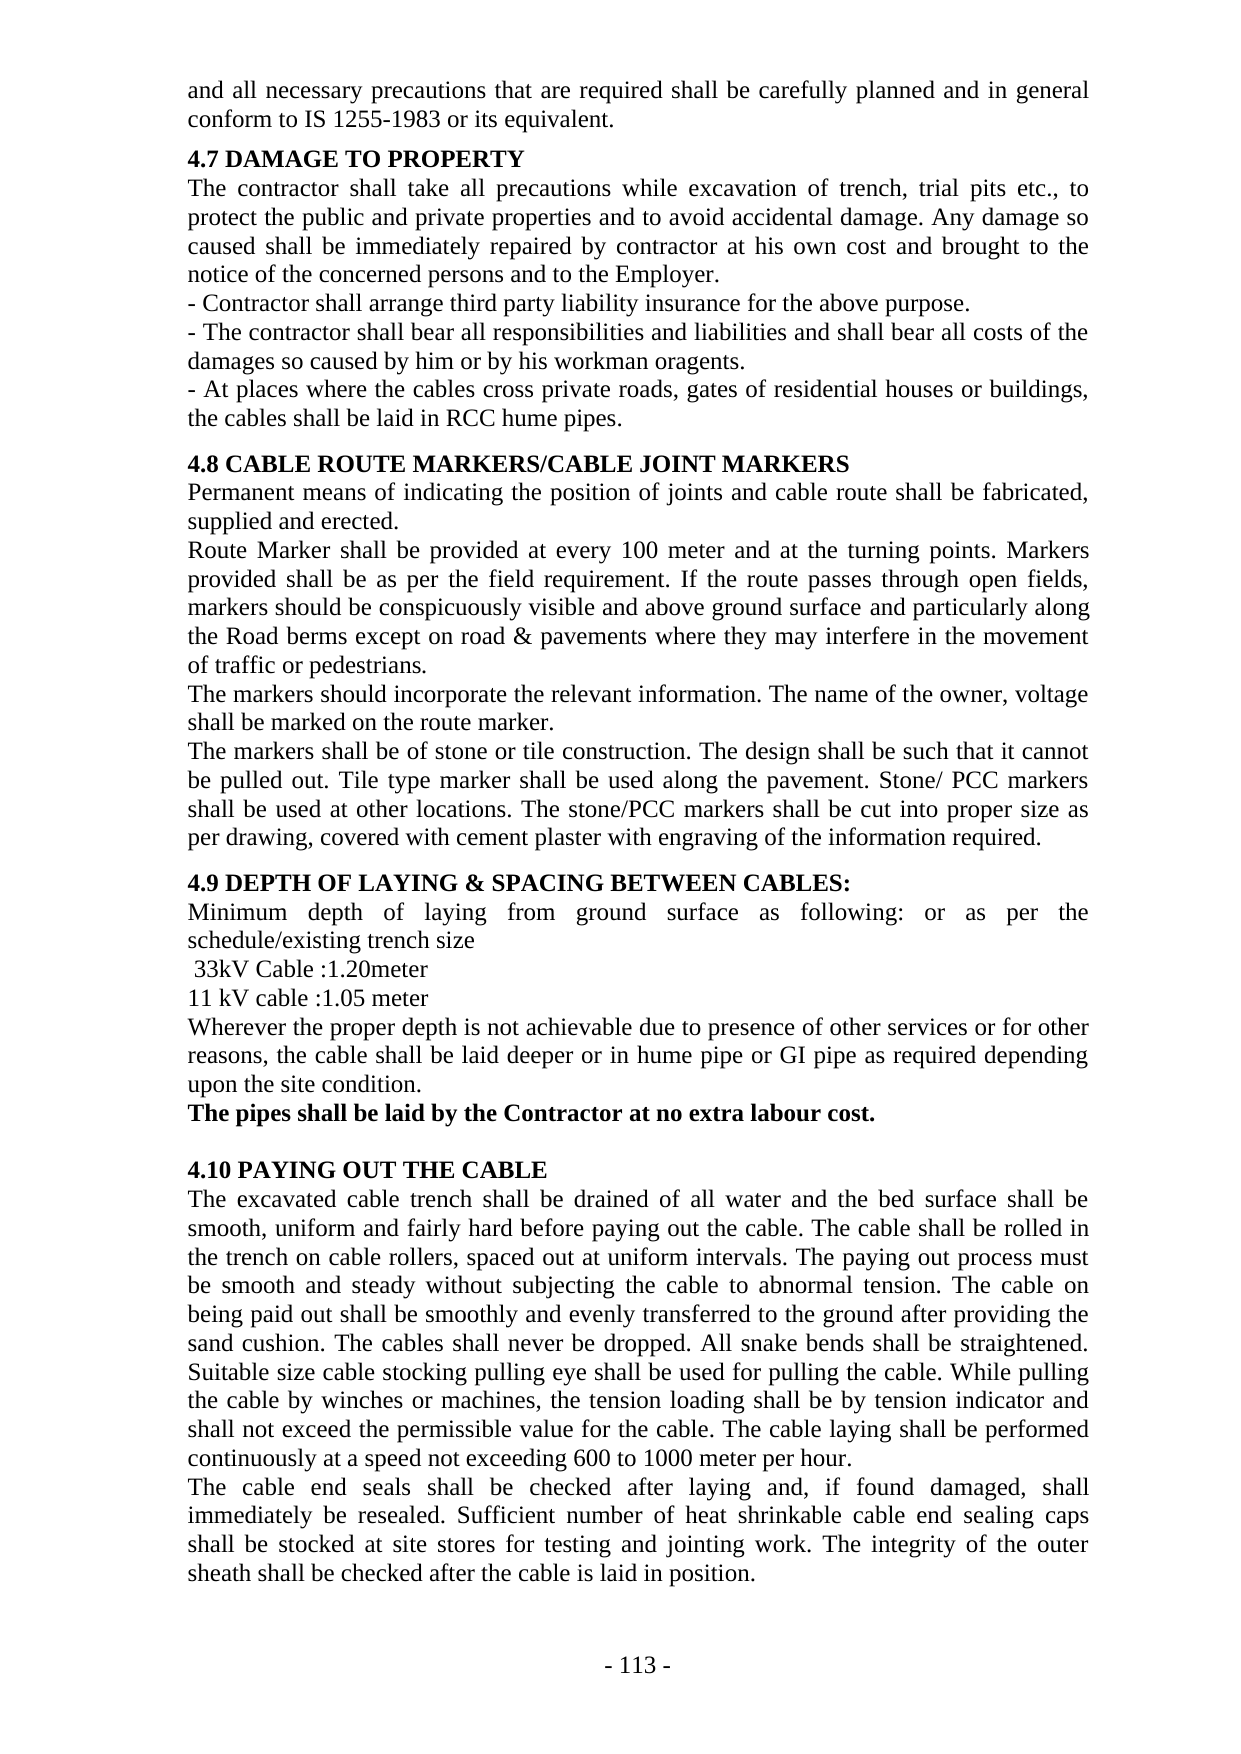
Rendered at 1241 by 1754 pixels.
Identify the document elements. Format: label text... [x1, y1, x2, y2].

text 33kV Cable :1.20meter [187, 954, 1090, 983]
text - The contractor shall bear all responsibilities and liabilities and shall bear all costs of the damages so caused by him or by his workman oragents. [187, 317, 1090, 374]
text 11 kV cable :1.05 meter [187, 983, 1090, 1012]
text Minimum depth of laying from ground surface as following: or as per the schedule/existing trench size [187, 897, 1090, 954]
text 4.10 PAYING OUT THE CABLE [187, 1156, 1090, 1184]
text Route Marker shall be provided at every 100 meter and at the turning points. Markers provided shall be as per the field requirement. If the route passes through open fields, markers should be conspicuously visible and above ground surface and particularly along the Road berms except on road & pavements where they may interfere in the movement of traffic or pedestrians. [187, 535, 1090, 679]
text 4.7 DAMAGE TO PROPERTY [187, 144, 1090, 173]
text - At places where the cables cross private roads, gates of residential houses or buildings, the cables shall be laid in RCC hume pipes. [187, 374, 1090, 432]
text 4.9 DEPTH OF LAYING & SPACING BETWEEN CABLES: [187, 868, 1090, 897]
text The cable end seals shall be checked after laying and, if found damaged, shall immediately be resealed. Sufficient number of heat shrinkable cable end sealing caps shall be stocked at site stores for testing and jointing work. The integrity of the outer sheath shall be checked after the cable is laid in position. [187, 1472, 1090, 1587]
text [187, 75, 1090, 132]
text Wherever the proper depth is not achievable due to presence of other services or for other reasons, the cable shall be laid deeper or in hume pipe or GI pipe as required depending upon the site condition. [187, 1012, 1090, 1098]
text The pipes shall be laid by the Contractor at no extra labour cost. [187, 1098, 1090, 1127]
text MARKERS/CABLE JOINT MARKERS [187, 449, 1090, 477]
text The excavated cable trench shall be drained of all water and the bed surface shall be smooth, uniform and fairly hard before paying out the cable. The cable shall be rolled in the trench on cable rollers, spaced out at uniform intervals. The paying out process must be smooth and steady without subjecting the cable to abnormal tension. The cable on being paid out shall be smoothly and evenly transferred to the ground after providing the sand cushion. The cables shall never be dropped. All snake bends shall be straightened. Suitable size cable stocking pulling eye shall be used for pulling the cable. While pulling the cable by winches or machines, the tension loading shall be by tension indicator and shall not exceed the permissible value for the cable. The cable laying shall be performed continuously at a speed not exceeding 600 to 1000 meter per hour. [187, 1184, 1090, 1472]
text The contractor shall take all precautions while excavation of trench, trial pits etc., to protect the public and private properties and to avoid accidental damage. Any damage so caused shall be immediately repaired by contractor at his own cost and brought to the notice of the concerned persons and to the Employer. [187, 173, 1090, 288]
text The markers should incorporate the relevant information. The name of the owner, voltage shall be marked on the route marker. [187, 679, 1090, 736]
text The markers shall be of stone or tile construction. The design shall be such that it cannot be pulled out. Tile type marker shall be used along the pavement. Stone/ PCC markers shall be used at other locations. The stone/PCC markers shall be cut into proper size as per drawing, covered with cement plaster with engraving of the information required. [187, 736, 1090, 851]
text - Contractor shall arrange third party liability insurance for the above purpose. [187, 288, 1090, 317]
text Permanent means of indicating the position of joints and cable route shall be fabricated, supplied and erected. [187, 477, 1090, 535]
